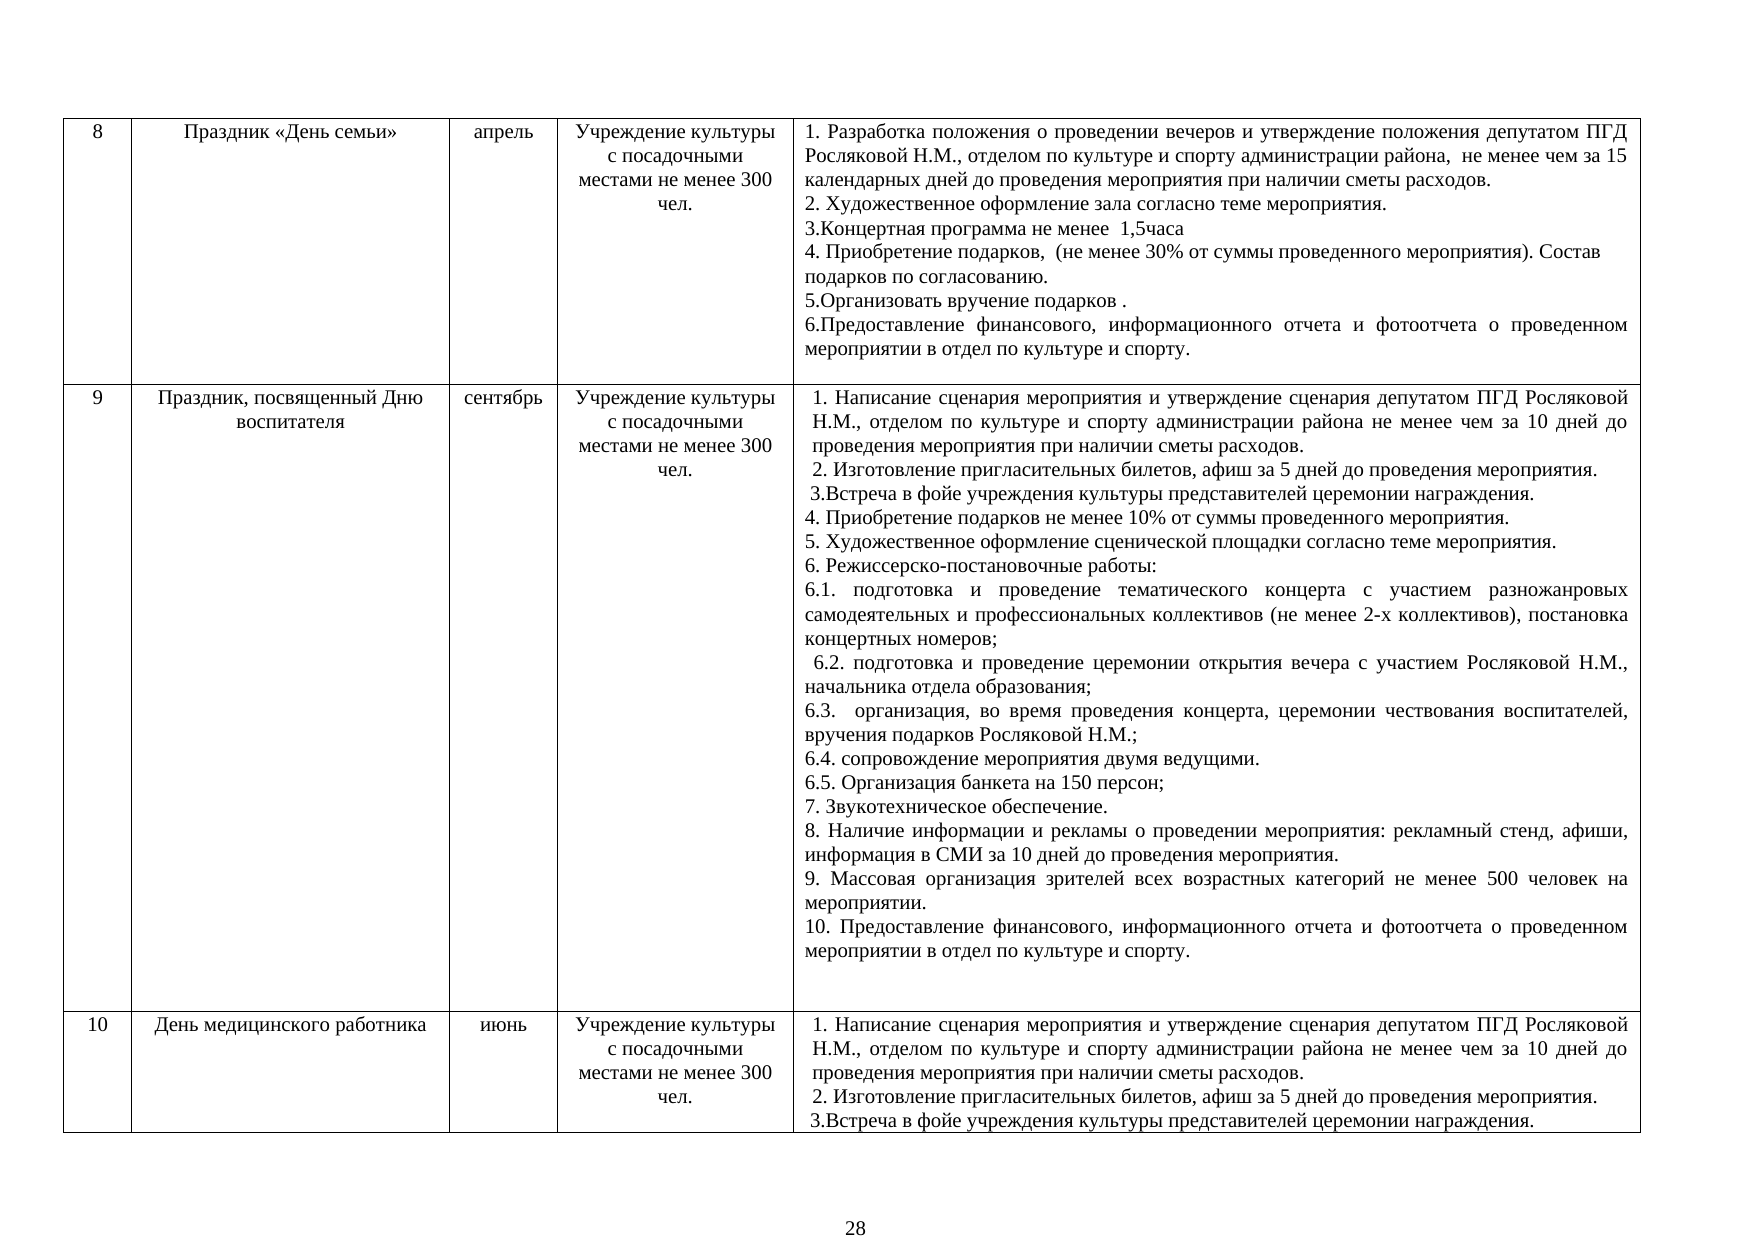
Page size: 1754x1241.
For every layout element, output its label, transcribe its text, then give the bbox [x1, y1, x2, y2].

table_cell Праздник, посвященный Дню воспитателя [132, 385, 449, 1011]
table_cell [558, 1012, 793, 1132]
table_cell апрель [450, 119, 557, 384]
table_cell сентябрь [450, 385, 557, 1011]
table_cell июнь [450, 1012, 557, 1132]
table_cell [132, 1012, 449, 1132]
table_cell 9 [64, 385, 131, 1011]
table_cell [794, 1012, 1640, 1132]
table_cell Учреждение культуры с посадочными местами не менее 300 чел. [558, 385, 793, 1011]
table_cell Учреждение культуры с посадочными местами не менее 300 чел. [558, 119, 793, 384]
table_cell 1. Разработка положения о проведении вечеров и утверждение положения депутатом ПГД Росляковой Н.М., отделом по культуре и спорту администрации района, не менее чем за 15 календарных дней до проведения мероприятия при наличии сметы расходов. 2. Художественное оформление зала согласно теме мероприятия. 3.Концертная программа не менее 1,5часа 4. Приобретение подарков, (не менее 30% от суммы проведенного мероприятия). Состав подарков по согласованию. 5.Организовать вручение подарков . 6.Предоставление финансового, информационного отчета и фотоотчета о проведенном мероприятии в отдел по культуре и спорту. [794, 119, 1640, 384]
table_cell 10 [64, 1012, 131, 1132]
table_cell Праздник «День семьи» [132, 119, 449, 384]
table_cell 8 [64, 119, 131, 384]
